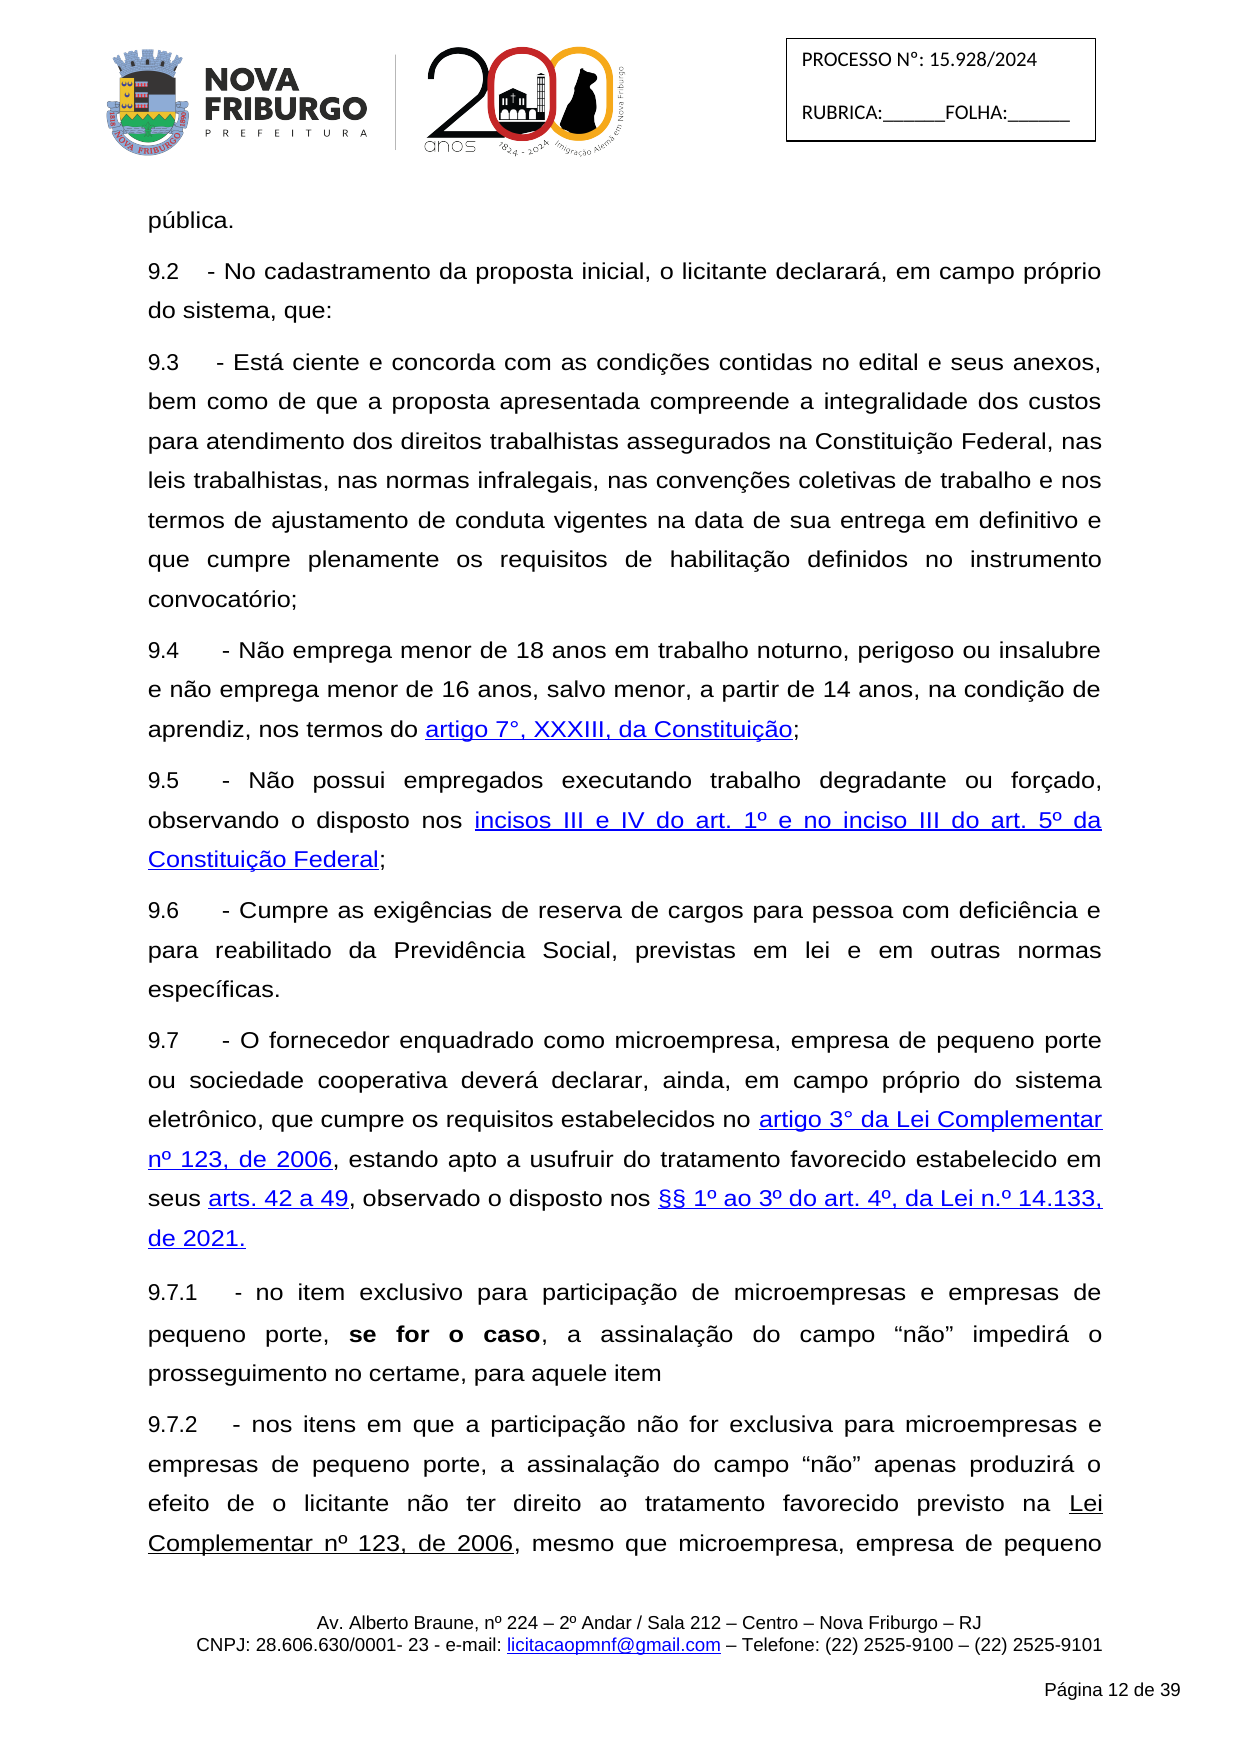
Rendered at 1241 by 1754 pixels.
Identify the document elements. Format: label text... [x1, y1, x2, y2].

list - Cumpre as exigências de reserva de cargos para pessoa com deficiência e para reabilitado da Previdência Social, previstas em lei e em outras normas específicas. [148, 897, 1103, 1003]
list - no item exclusivo para participação de microempresas e empresas de pequeno porte, se for o caso, a assinalação do campo “não” impedirá o prosseguimento no certame, para aquele item [148, 1276, 1103, 1386]
list - Os licitantes poderão retirar ou substituir a proposta, até a abertura da sessão pública. [148, 207, 1103, 233]
list - Não possui empregados executando trabalho degradante ou forçado, observando o disposto nos incisos III e IV do art. 1º e no inciso III do art. 5º da Constituição Federal; [148, 767, 1103, 872]
list - No cadastramento da proposta inicial, o licitante declarará, em campo próprio do sistema, que: [148, 258, 1103, 324]
list - Não emprega menor de 18 anos em trabalho noturno, perigoso ou insalubre e não emprega menor de 16 anos, salvo menor, a partir de 14 anos, na condição de aprendiz, nos termos do artigo 7°, XXXIII, da Constituição; [148, 637, 1103, 742]
picture [79, 14, 657, 185]
list - O fornecedor enquadrado como microempresa, empresa de pequeno porte ou sociedade cooperativa deverá declarar, ainda, em campo próprio do sistema eletrônico, que cumpre os requisitos estabelecidos no artigo 3° da Lei Complementar nº 123, de 2006, estando apto a usufruir do tratamento favorecido estabelecido em seus arts. 42 a 49, observado o disposto nos §§ 1º ao 3º do art. 4º, da Lei n.º 14.133, de 2021. [148, 1027, 1103, 1251]
list - Está ciente e concorda com as condições contidas no edital e seus anexos, bem como de que a proposta apresentada compreende a integralidade dos custos para atendimento dos direitos trabalhistas assegurados na Constituição Federal, nas leis trabalhistas, nas normas infralegais, nas convenções coletivas de trabalho e nos termos de ajustamento de conduta vigentes na data de sua entrega em definitivo e que cumpre plenamente os requisitos de habilitação definidos no instrumento convocatório; [148, 349, 1103, 612]
